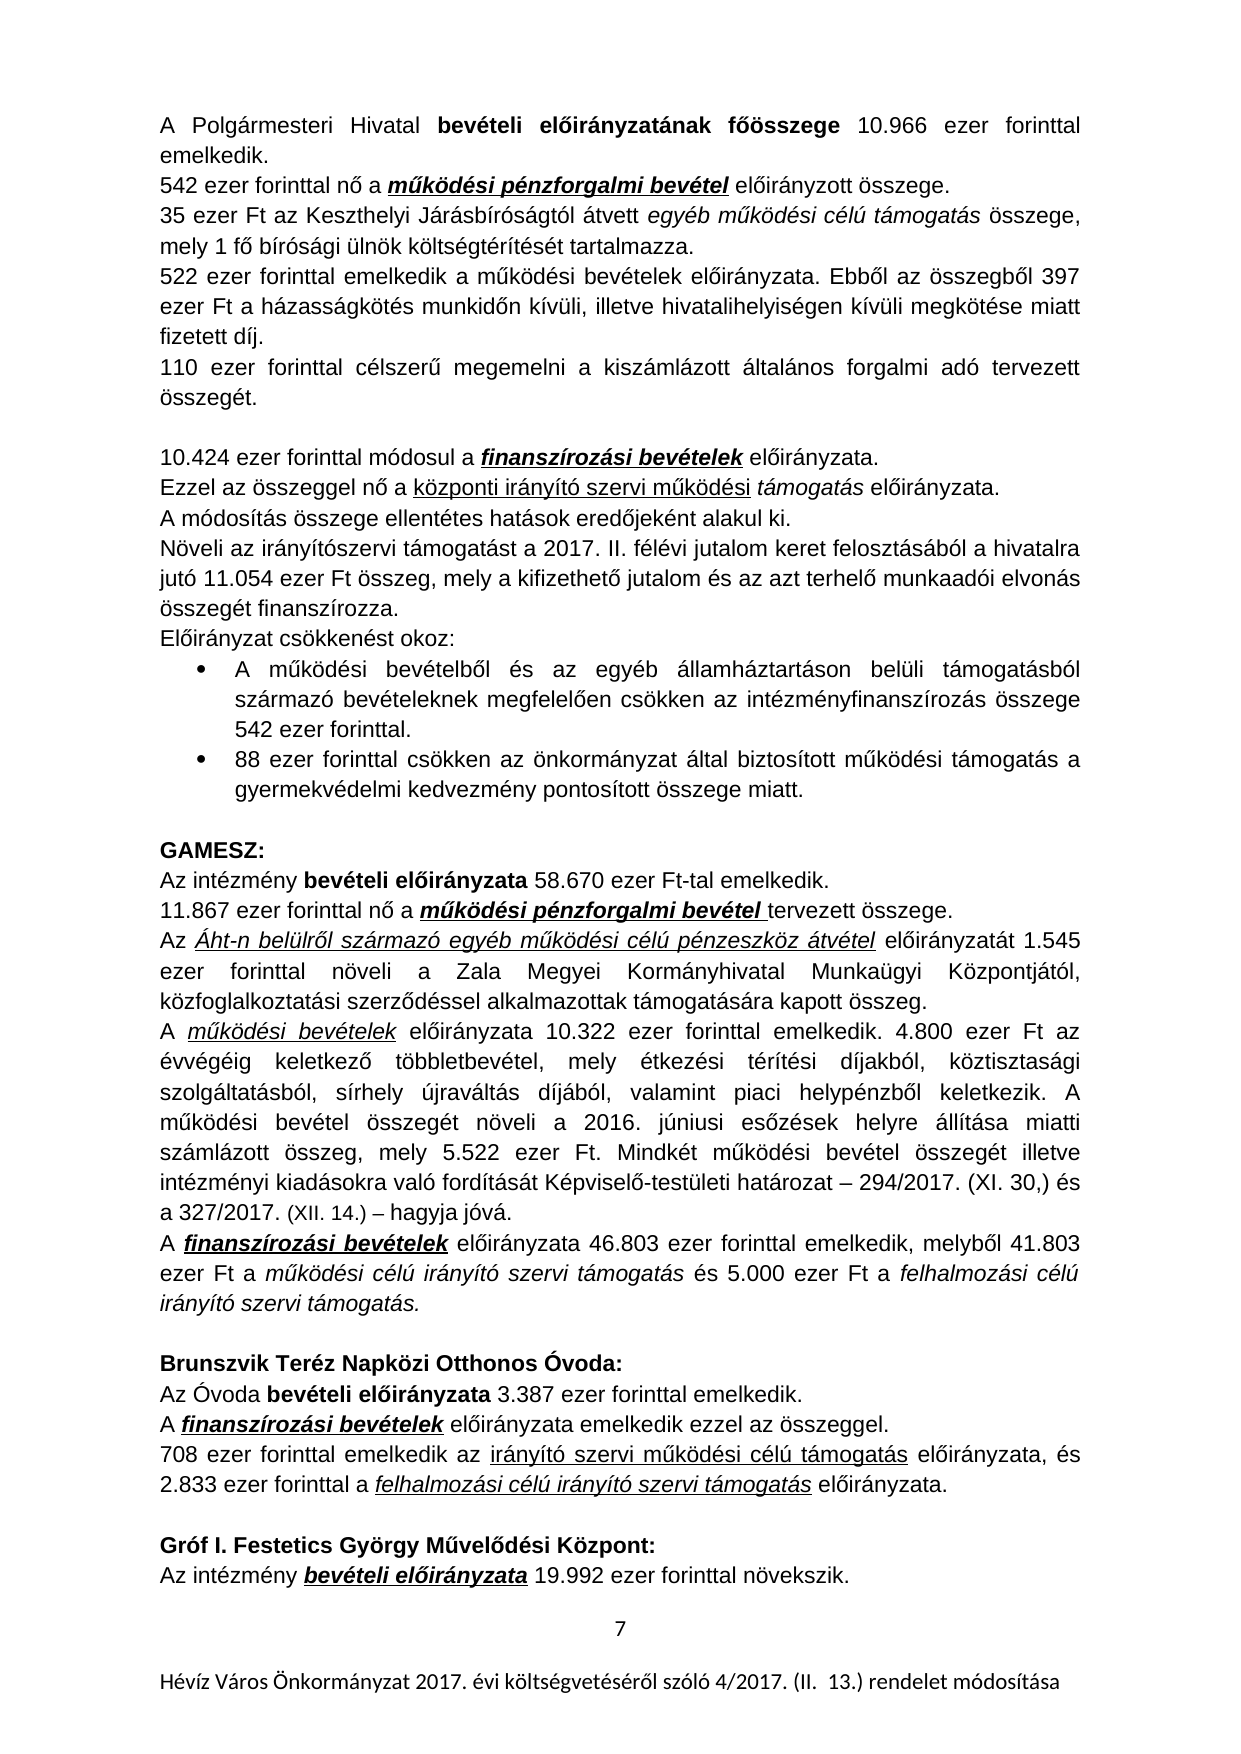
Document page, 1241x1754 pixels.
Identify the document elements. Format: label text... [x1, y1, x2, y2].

text 35 ezer Ft az Keszthelyi Járásbíróságtól átvett egyéb működési célú támogatás összege, mely 1 fő bírósági ülnök költségtérítését tartalmazza. [159, 202, 1081, 259]
text A módosítás összege ellentétes hatások eredőjeként alakul ki. [159, 504, 1081, 531]
text Az Óvoda bevételi előirányzata 3.387 ezer forinttal emelkedik. [159, 1381, 1081, 1407]
text A Polgármesteri Hivatal bevételi előirányzatának főösszege 10.966 ezer forinttal emelkedik. [159, 112, 1081, 168]
text 522 ezer forinttal emelkedik a működési bevételek előirányzata. Ebből az összegből 397 ezer Ft a házasságkötés munkidőn kívüli, illetve hivatalihelyiségen kívüli megkötése miatt fizetett díj. [159, 263, 1081, 349]
text Az Áht-n belülről származó egyéb működési célú pénzeszköz átvétel előirányzatát 1.545 ezer forinttal növeli a Zala Megyei Kormányhivatal Munkaügyi Központjától, közfoglalkoztatási szerződéssel alkalmazottak támogatására kapott összeg. [159, 927, 1081, 1014]
text Előirányzat csökkenést okoz: [159, 625, 1081, 652]
text Növeli az irányítószervi támogatást a 2017. II. félévi jutalom keret felosztásából a hivatalra jutó 11.054 ezer Ft összeg, mely a kifizethető jutalom és az azt terhelő munkaadói elvonás összegét finanszírozza. [159, 535, 1081, 621]
text Az intézmény bevételi előirányzata 58.670 ezer Ft-tal emelkedik. [159, 867, 1081, 893]
text A finanszírozási bevételek előirányzata emelkedik ezzel az összeggel. [159, 1411, 1081, 1437]
text A finanszírozási bevételek előirányzata 46.803 ezer forinttal emelkedik, melyből 41.803 ezer Ft a működési célú irányító szervi támogatás és 5.000 ezer Ft a felhalmozási célú irányító szervi támogatás. [159, 1229, 1081, 1316]
text Ezzel az összeggel nő a központi irányító szervi működési támogatás előirányzata. [159, 474, 1081, 501]
text Az intézmény bevételi előirányzata 19.992 ezer forinttal növekszik. [159, 1562, 1081, 1588]
text 10.424 ezer forinttal módosul a finanszírozási bevételek előirányzata. [159, 444, 1081, 470]
text Brunszvik Teréz Napközi Otthonos Óvoda: [159, 1350, 1081, 1377]
text 708 ezer forinttal emelkedik az irányító szervi működési célú támogatás előirányzata, és 2.833 ezer forinttal a felhalmozási célú irányító szervi támogatás előirányzata. [159, 1441, 1081, 1497]
text 11.867 ezer forinttal nő a működési pénzforgalmi bevétel tervezett összege. [159, 897, 1081, 923]
text GAMESZ: [159, 837, 1081, 863]
text A működési bevételek előirányzata 10.322 ezer forinttal emelkedik. 4.800 ezer Ft az évvégéig keletkező többletbevétel, mely étkezési térítési díjakból, köztisztasági szolgáltatásból, sírhely újraváltás díjából, valamint piaci helypénzből keletkezik. A működési bevétel összegét növeli a 2016. júniusi esőzések helyre állítása miatti számlázott összeg, mely 5.522 ezer Ft. Mindkét működési bevétel összegét illetve intézményi kiadásokra való fordítását Képviselő-testületi határozat – 294/2017. (XI. 30,) és a 327/2017. (XII. 14.) – hagyja jóvá. [159, 1018, 1081, 1226]
list 88 ezer forinttal csökken az önkormányzat által biztosított működési támogatás a gyermekvédelmi kedvezmény pontosított összege miatt. [197, 746, 1081, 803]
text 110 ezer forinttal célszerű megemelni a kiszámlázott általános forgalmi adó tervezett összegét. [159, 353, 1081, 410]
list A működési bevételből és az egyéb államháztartáson belüli támogatásból származó bevételeknek megfelelően csökken az intézményfinanszírozás összege 542 ezer forinttal. [197, 656, 1081, 742]
text Gróf I. Festetics György Művelődési Központ: [159, 1532, 1081, 1558]
text 542 ezer forinttal nő a működési pénzforgalmi bevétel előirányzott összege. [159, 172, 1081, 198]
